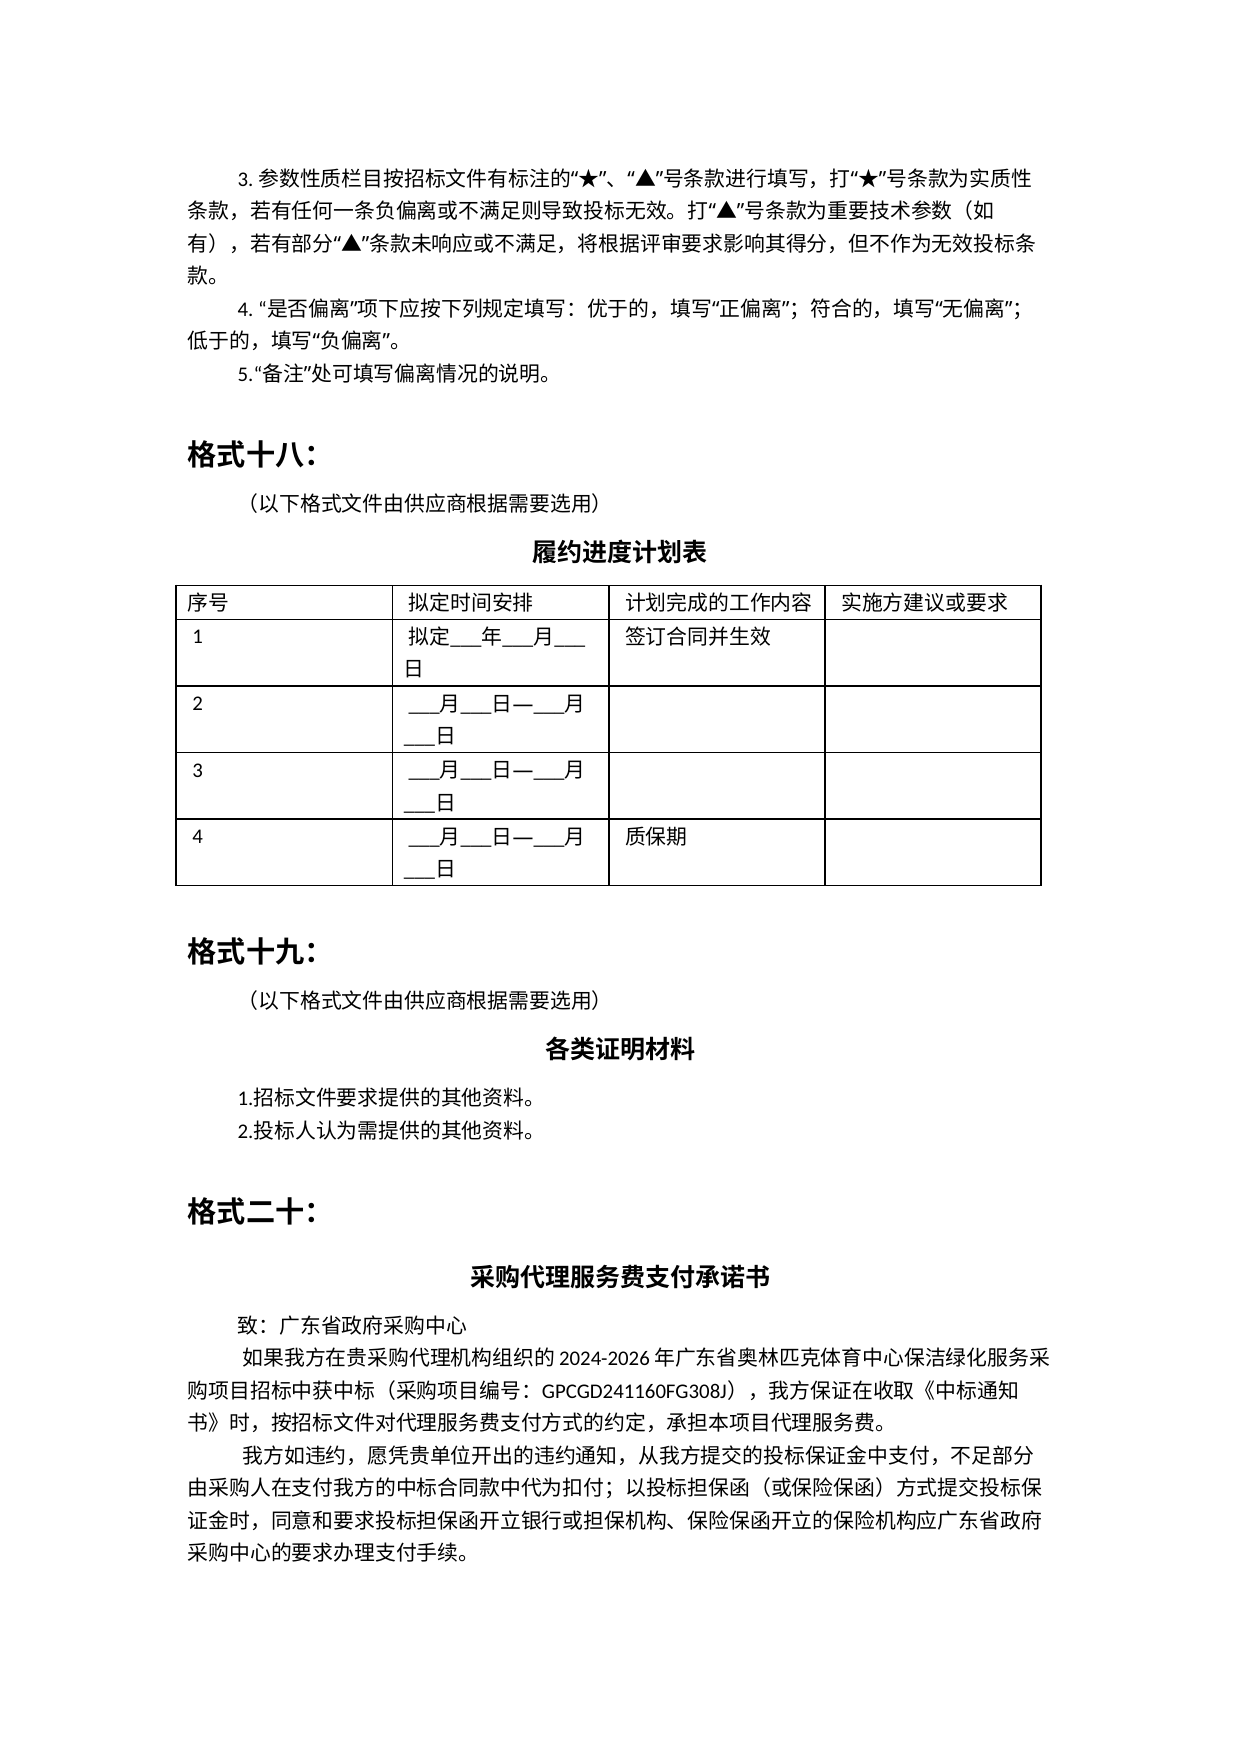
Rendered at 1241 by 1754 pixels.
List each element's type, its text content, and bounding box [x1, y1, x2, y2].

text 4. “是否偏离”项下应按下列规定填写：优于的，填写“正偏离”；符合的，填写“无偏离”；低于的，填写“负偏离”。 [187, 292, 1053, 357]
text 采购代理服务费支付承诺书 [187, 1244, 1053, 1309]
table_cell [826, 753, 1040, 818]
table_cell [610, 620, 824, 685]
text 格式十八： [187, 422, 1053, 487]
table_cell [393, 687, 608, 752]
text 格式十九： [187, 919, 1053, 984]
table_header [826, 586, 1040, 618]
text 3. 参数性质栏目按招标文件有标注的“★”、“▲”号条款进行填写，打“★”号条款为实质性条款，若有任何一条负偏离或不满足则导致投标无效。打“▲”号条款为重要技术参数（如有），若有部分“▲”条款未响应或不满足，将根据评审要求影响其得分，但不作为无效投标条款。 [187, 162, 1053, 292]
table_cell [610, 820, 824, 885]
text 格式二十： [187, 1179, 1053, 1244]
text 致：广东省政府采购中心 [187, 1309, 1053, 1341]
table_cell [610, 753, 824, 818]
text 履约进度计划表 [187, 519, 1053, 584]
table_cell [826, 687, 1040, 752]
text 5.“备注”处可填写偏离情况的说明。 [187, 357, 1053, 389]
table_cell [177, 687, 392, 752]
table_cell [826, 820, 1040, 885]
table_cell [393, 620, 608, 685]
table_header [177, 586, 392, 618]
text 我方如违约，愿凭贵单位开出的违约通知，从我方提交的投标保证金中支付，不足部分由采购人在支付我方的中标合同款中代为扣付；以投标担保函（或保险保函）方式提交投标保证金时，同意和要求投标担保函开立银行或担保机构、保险保函开立的保险机构应广东省政府采购中心的要求办理支付手续。 [187, 1439, 1053, 1569]
text 2.投标人认为需提供的其他资料。 [187, 1114, 1053, 1146]
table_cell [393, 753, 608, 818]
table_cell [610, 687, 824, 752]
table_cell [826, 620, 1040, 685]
text 如果我方在贵采购代理机构组织的2024-2026年广东省奥林匹克体育中心保洁绿化服务采购项目招标中获中标（采购项目编号：GPCGD241160FG308J），我方保证在收取《中标通知书》时，按招标文件对代理服务费支付方式的约定，承担本项目代理服务费。 [187, 1341, 1053, 1439]
text 各类证明材料 [187, 1016, 1053, 1081]
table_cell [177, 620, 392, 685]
text （以下格式文件由供应商根据需要选用） [187, 984, 1053, 1016]
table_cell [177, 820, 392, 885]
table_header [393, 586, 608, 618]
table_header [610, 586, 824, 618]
text 1.招标文件要求提供的其他资料。 [187, 1081, 1053, 1114]
text （以下格式文件由供应商根据需要选用） [187, 487, 1053, 519]
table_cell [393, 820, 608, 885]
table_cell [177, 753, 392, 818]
